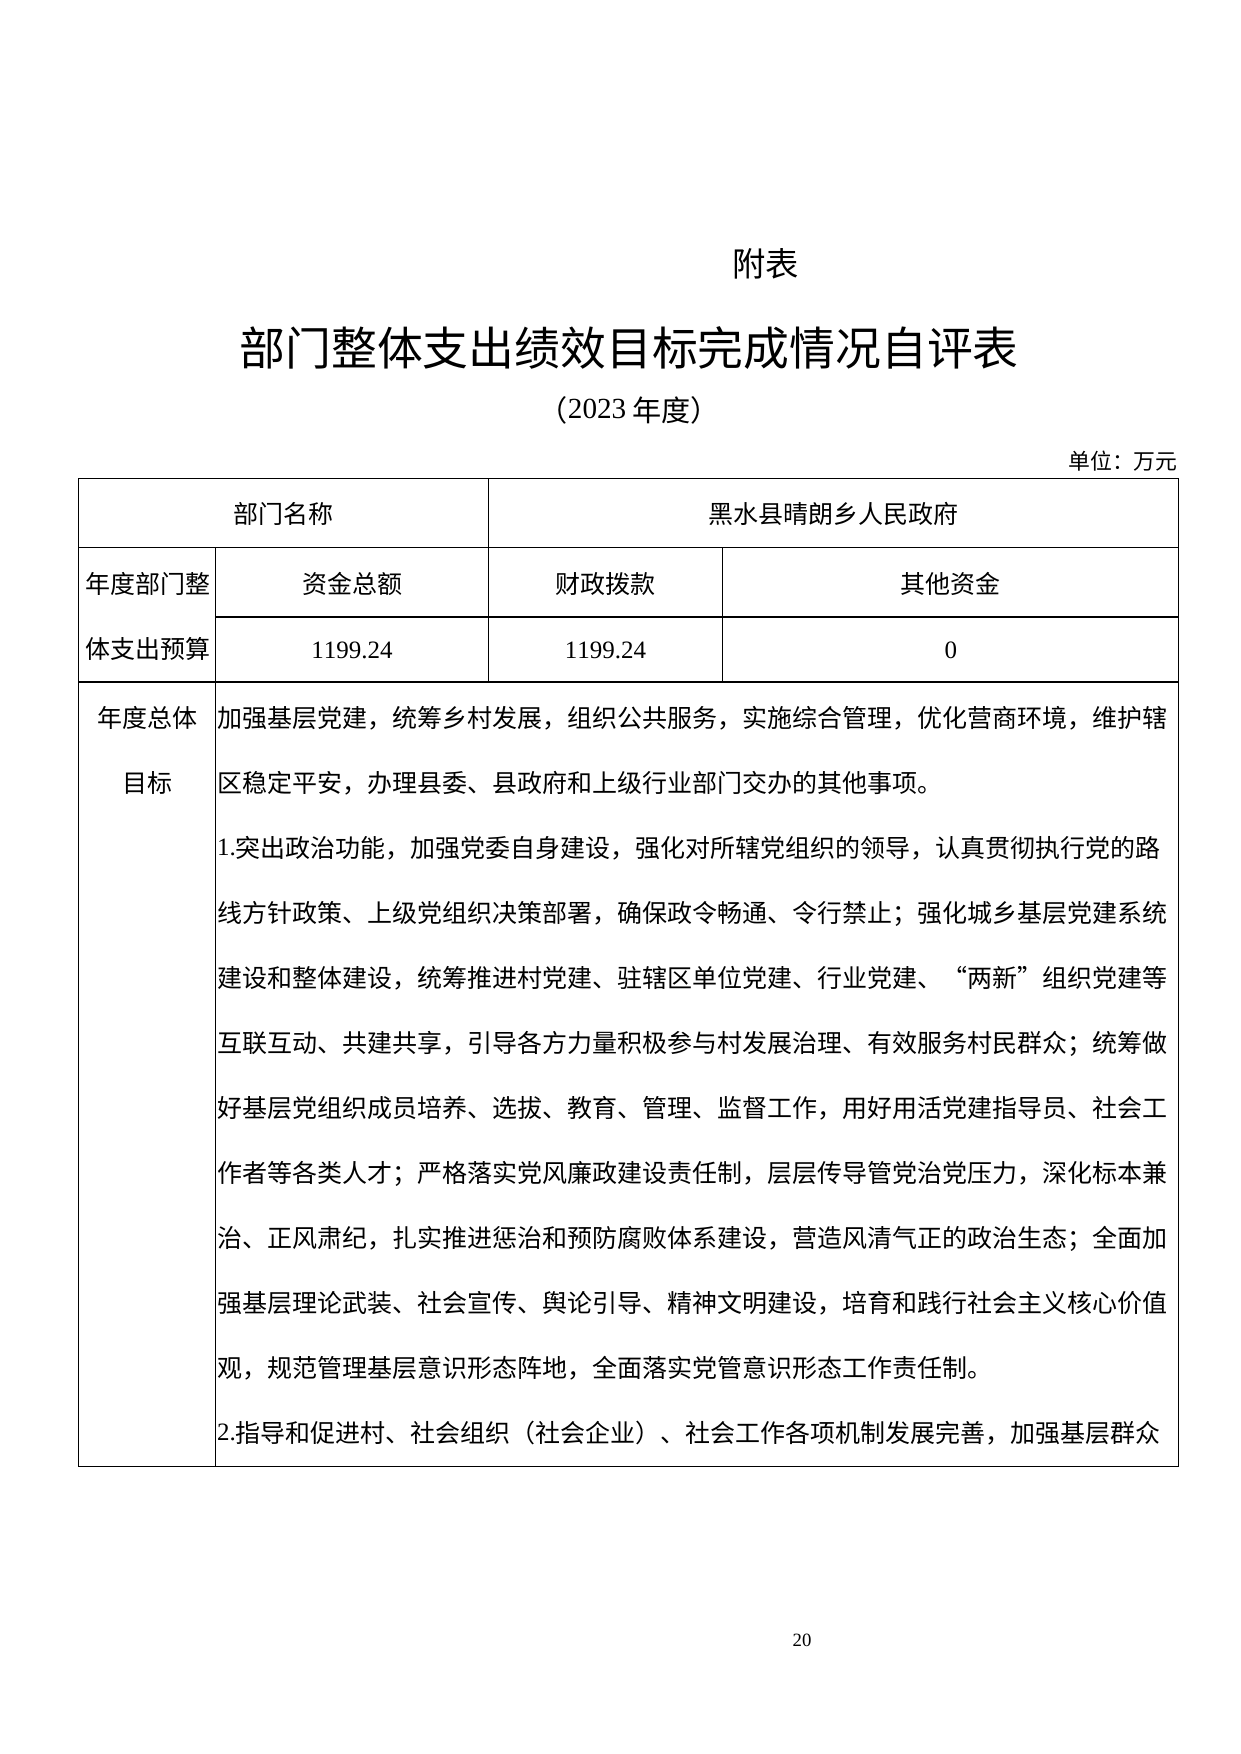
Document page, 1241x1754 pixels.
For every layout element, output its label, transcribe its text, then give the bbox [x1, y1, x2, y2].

table_cell 单位：万元 [79, 443, 1179, 478]
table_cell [216, 683, 1178, 1466]
table_cell （2023年度） [79, 374, 1179, 442]
table_header 部门整体支出绩效目标完成情况自评表 [79, 295, 1179, 374]
table_cell 部门名称 [79, 479, 488, 547]
table_cell 年度总体 目标 [79, 683, 215, 1466]
table_cell 年度部门整体支出预算 [79, 548, 215, 681]
table_cell 黑水县晴朗乡人民政府 [489, 479, 1178, 547]
table_cell 1199.24 [489, 618, 722, 681]
table_cell 0 [723, 618, 1178, 681]
table_cell 资金总额 [216, 548, 488, 616]
text 2024年8月10日附表 [165, 230, 1093, 295]
table_cell 其他资金 [723, 548, 1178, 616]
table_cell 1199.24 [216, 618, 488, 681]
table_cell 财政拨款 [489, 548, 722, 616]
